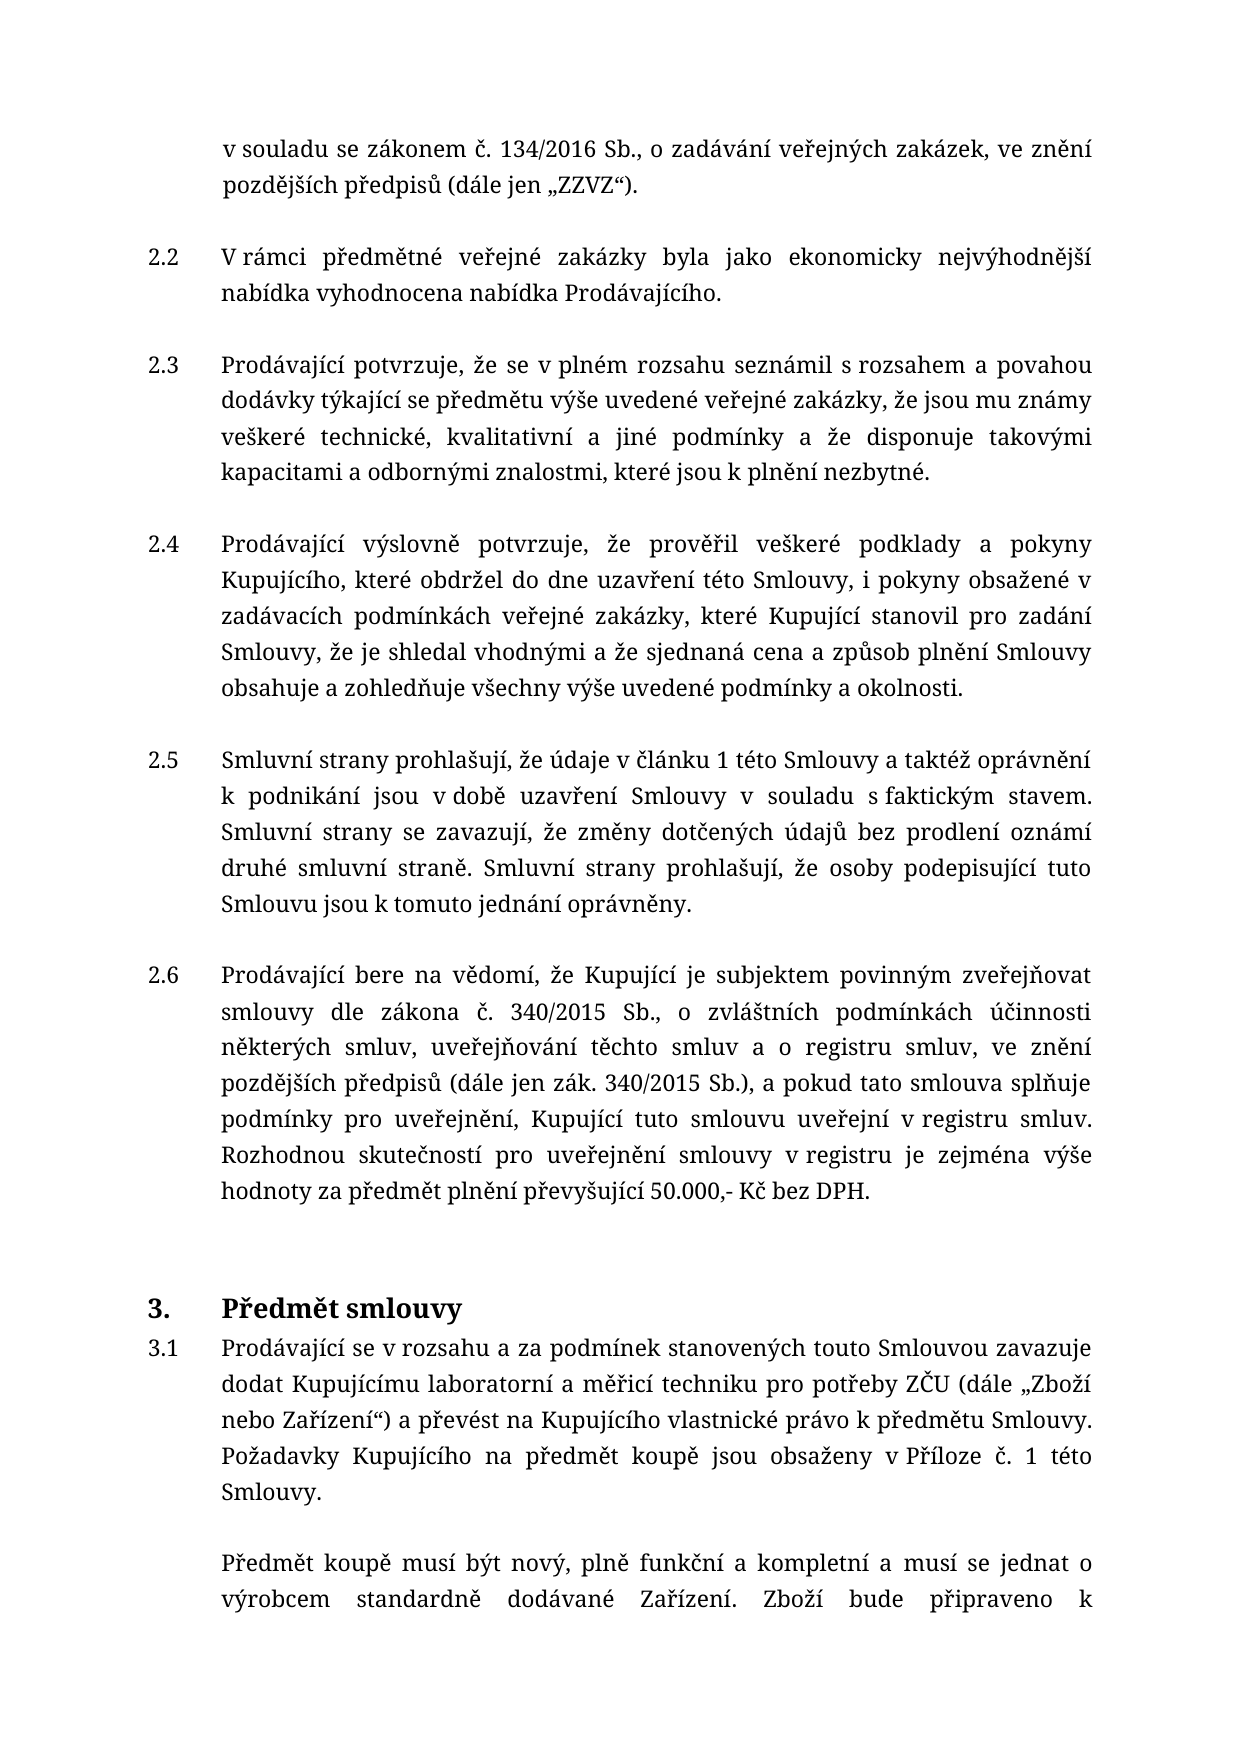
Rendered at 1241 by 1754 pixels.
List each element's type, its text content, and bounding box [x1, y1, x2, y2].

text 2.5 Smluvní strany prohlašují, že údaje v článku 1 této Smlouvy a taktéž oprávnění k podnikání jsou v době uzavření Smlouvy v souladu s faktickým stavem. Smluvní strany se zavazují, že změny dotčených údajů bez prodlení oznámí druhé smluvní straně. Smluvní strany prohlašují, že osoby podepisující tuto Smlouvu jsou k tomuto jednání oprávněny. [148, 744, 1093, 919]
text 2.4 Prodávající výslovně potvrzuje, že prověřil veškeré podklady a pokyny Kupujícího, které obdržel do dne uzavření této Smlouvy, i pokyny obsažené v zadávacích podmínkách veřejné zakázky, které Kupující stanovil pro zadání Smlouvy, že je shledal vhodnými a že sjednaná cena a způsob plnění Smlouvy obsahuje a zohledňuje všechny výše uvedené podmínky a okolnosti. [148, 528, 1093, 703]
text 3.1 Prodávající se v rozsahu a za podmínek stanovených touto Smlouvou zavazuje dodat Kupujícímu laboratorní a měřicí techniku pro potřeby ZČU (dále „Zboží nebo Zařízení“) a převést na Kupujícího vlastnické právo k předmětu Smlouvy. Požadavky Kupujícího na předmět koupě jsou obsaženy v Příloze č. 1 této Smlouvy. [148, 1332, 1093, 1507]
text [221, 1547, 1093, 1614]
text 3. Předmět smlouvy [148, 1289, 1093, 1326]
text 2.3 Prodávající potvrzuje, že se v plném rozsahu seznámil s rozsahem a povahou dodávky týkající se předmětu výše uvedené veřejné zakázky, že jsou mu známy veškeré technické, kvalitativní a jiné podmínky a že disponuje takovými kapacitami a odbornými znalostmi, které jsou k plnění nezbytné. [148, 348, 1093, 488]
text 2.2 V rámci předmětné veřejné zakázky byla jako ekonomicky nejvýhodnější nabídka vyhodnocena nabídka Prodávajícího. [148, 241, 1093, 308]
text 2.6 Prodávající bere na vědomí, že Kupující je subjektem povinným zveřejňovat smlouvy dle zákona č. 340/2015 Sb., o zvláštních podmínkách účinnosti některých smluv, uveřejňování těchto smluv a o registru smluv, ve znění pozdějších předpisů (dále jen zák. 340/2015 Sb.), a pokud tato smlouva splňuje podmínky pro uveřejnění, Kupující tuto smlouvu uveřejní v registru smluv. Rozhodnou skutečností pro uveřejnění smlouvy v registru je zejména výše hodnoty za předmět plnění převyšující 50.000,- Kč bez DPH. [148, 959, 1093, 1206]
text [148, 133, 1093, 200]
